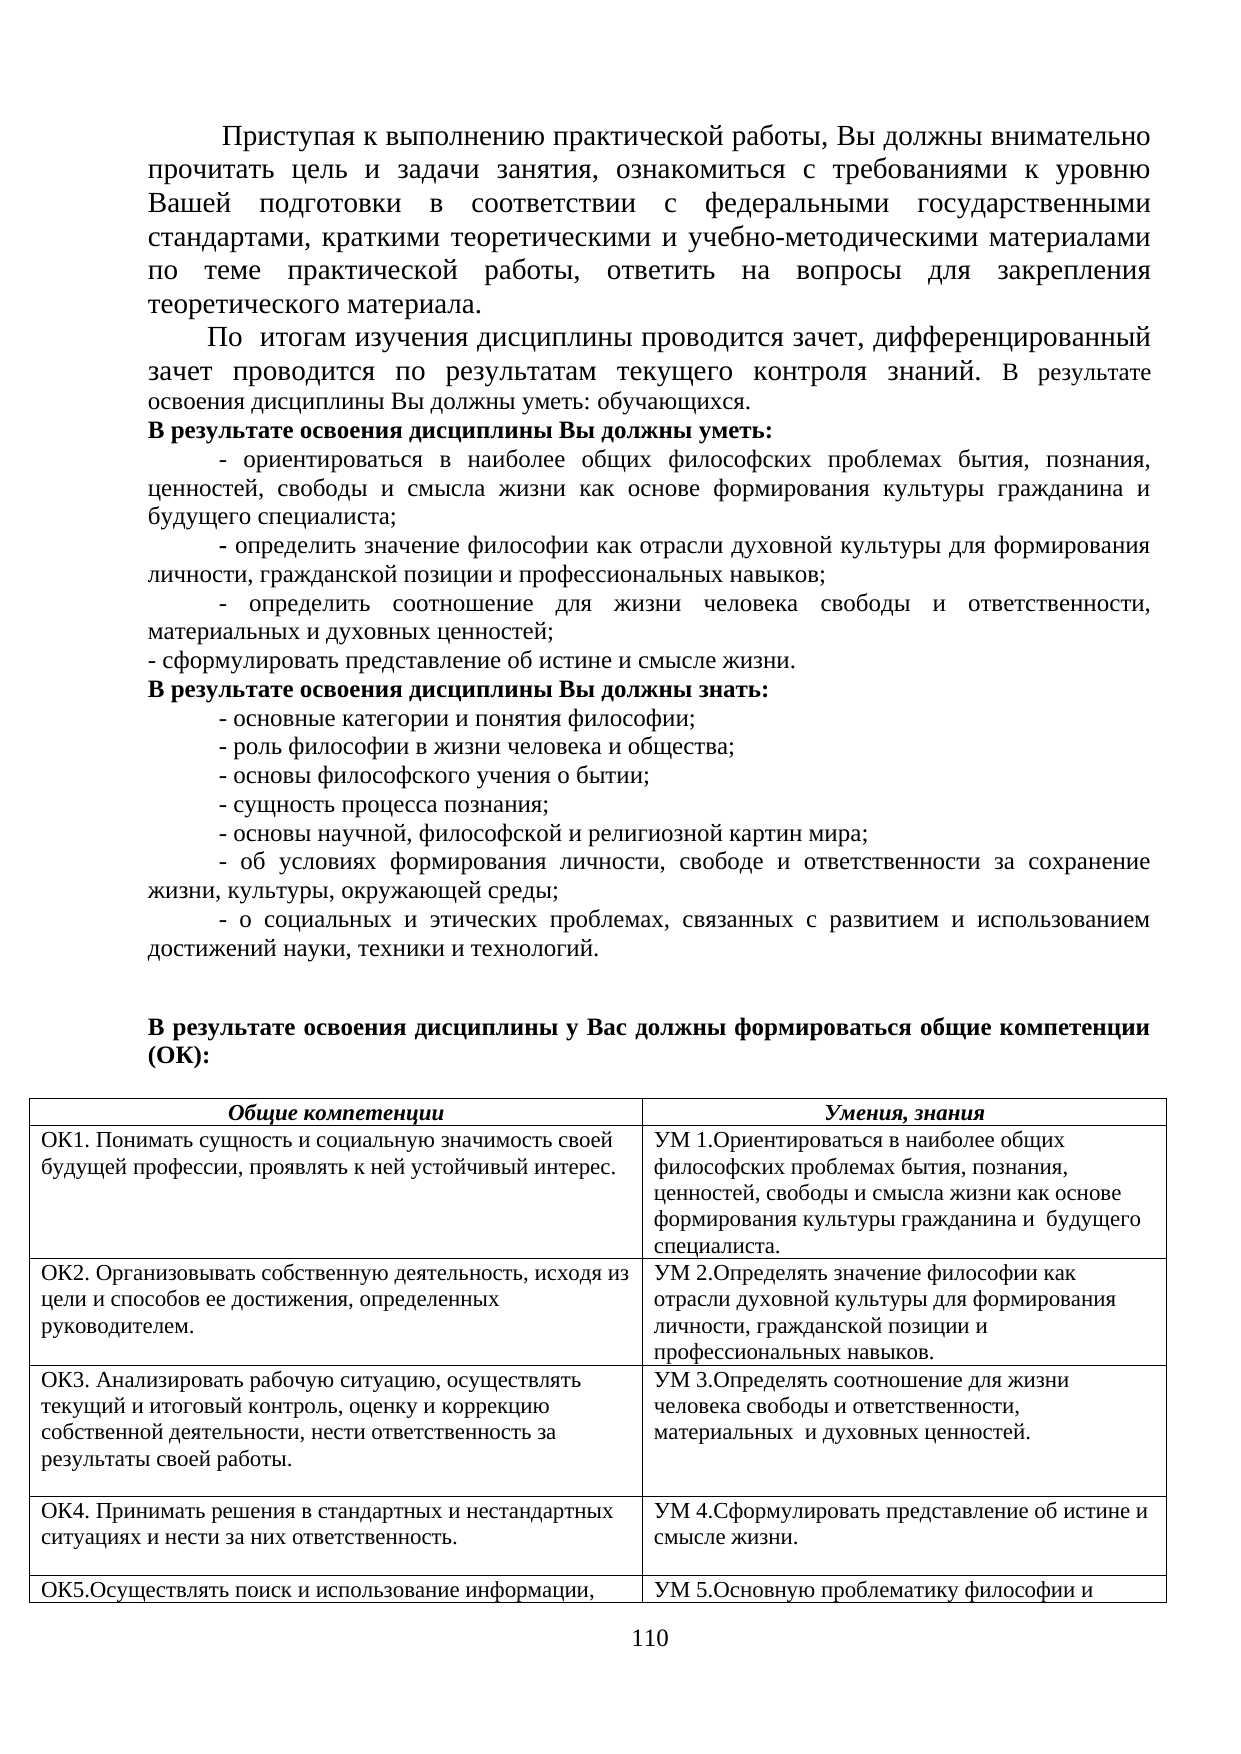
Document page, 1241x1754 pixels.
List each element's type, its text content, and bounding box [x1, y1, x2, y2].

text - сущность процесса познания; [148, 789, 1152, 818]
text - об условиях формирования личности, свободе и ответственности за сохранение жизни, культуры, окружающей среды; [148, 846, 1152, 904]
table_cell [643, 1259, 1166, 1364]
text - основы философского учения о бытии; [148, 760, 1152, 789]
text - роль философии в жизни человека и общества; [148, 731, 1152, 760]
text В результате освоения дисциплины у Вас должны формироваться общие компетенции (ОК): [148, 1012, 1152, 1069]
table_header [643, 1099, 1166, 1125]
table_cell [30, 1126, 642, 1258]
text В результате освоения дисциплины Вы должны знать: [148, 674, 1152, 703]
text - основы научной, философской и религиозной картин мира; [148, 818, 1152, 846]
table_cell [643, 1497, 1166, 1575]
text - ориентироваться в наиболее общих философских проблемах бытия, познания, ценностей, свободы и смысла жизни как основе формирования культуры гражданина и будущего специалиста; [148, 444, 1152, 530]
text Приступая к выполнению практической работы, Вы должны внимательно прочитать цель и задачи занятия, ознакомиться с требованиями к уровню Вашей подготовки в соответствии с федеральными государственными стандартами, краткими теоретическими и учебно-методическими материалами по теме практической работы, ответить на вопросы для закрепления теоретического материала. [148, 118, 1152, 319]
text - определить значение философии как отрасли духовной культуры для формирования личности, гражданской позиции и профессиональных навыков; [148, 530, 1152, 588]
text - основные категории и понятия философии; [148, 703, 1152, 731]
text По итогам изучения дисциплины проводится зачет, дифференцированный зачет проводится по результатам текущего контроля знаний. В результате освоения дисциплины Вы должны уметь: обучающихся. [148, 319, 1152, 415]
text - определить соотношение для жизни человека свободы и ответственности, материальных и духовных ценностей; [148, 588, 1152, 645]
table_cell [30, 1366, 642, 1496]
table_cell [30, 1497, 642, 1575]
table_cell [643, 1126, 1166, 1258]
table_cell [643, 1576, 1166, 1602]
text В результате освоения дисциплины Вы должны уметь: [148, 415, 1152, 444]
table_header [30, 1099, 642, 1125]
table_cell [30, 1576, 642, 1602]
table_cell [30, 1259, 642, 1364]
text - о социальных и этических проблемах, связанных с развитием и использованием достижений науки, техники и технологий. [148, 904, 1152, 961]
text - сформулировать представление об истине и смысле жизни. [148, 645, 1152, 674]
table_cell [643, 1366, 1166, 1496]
